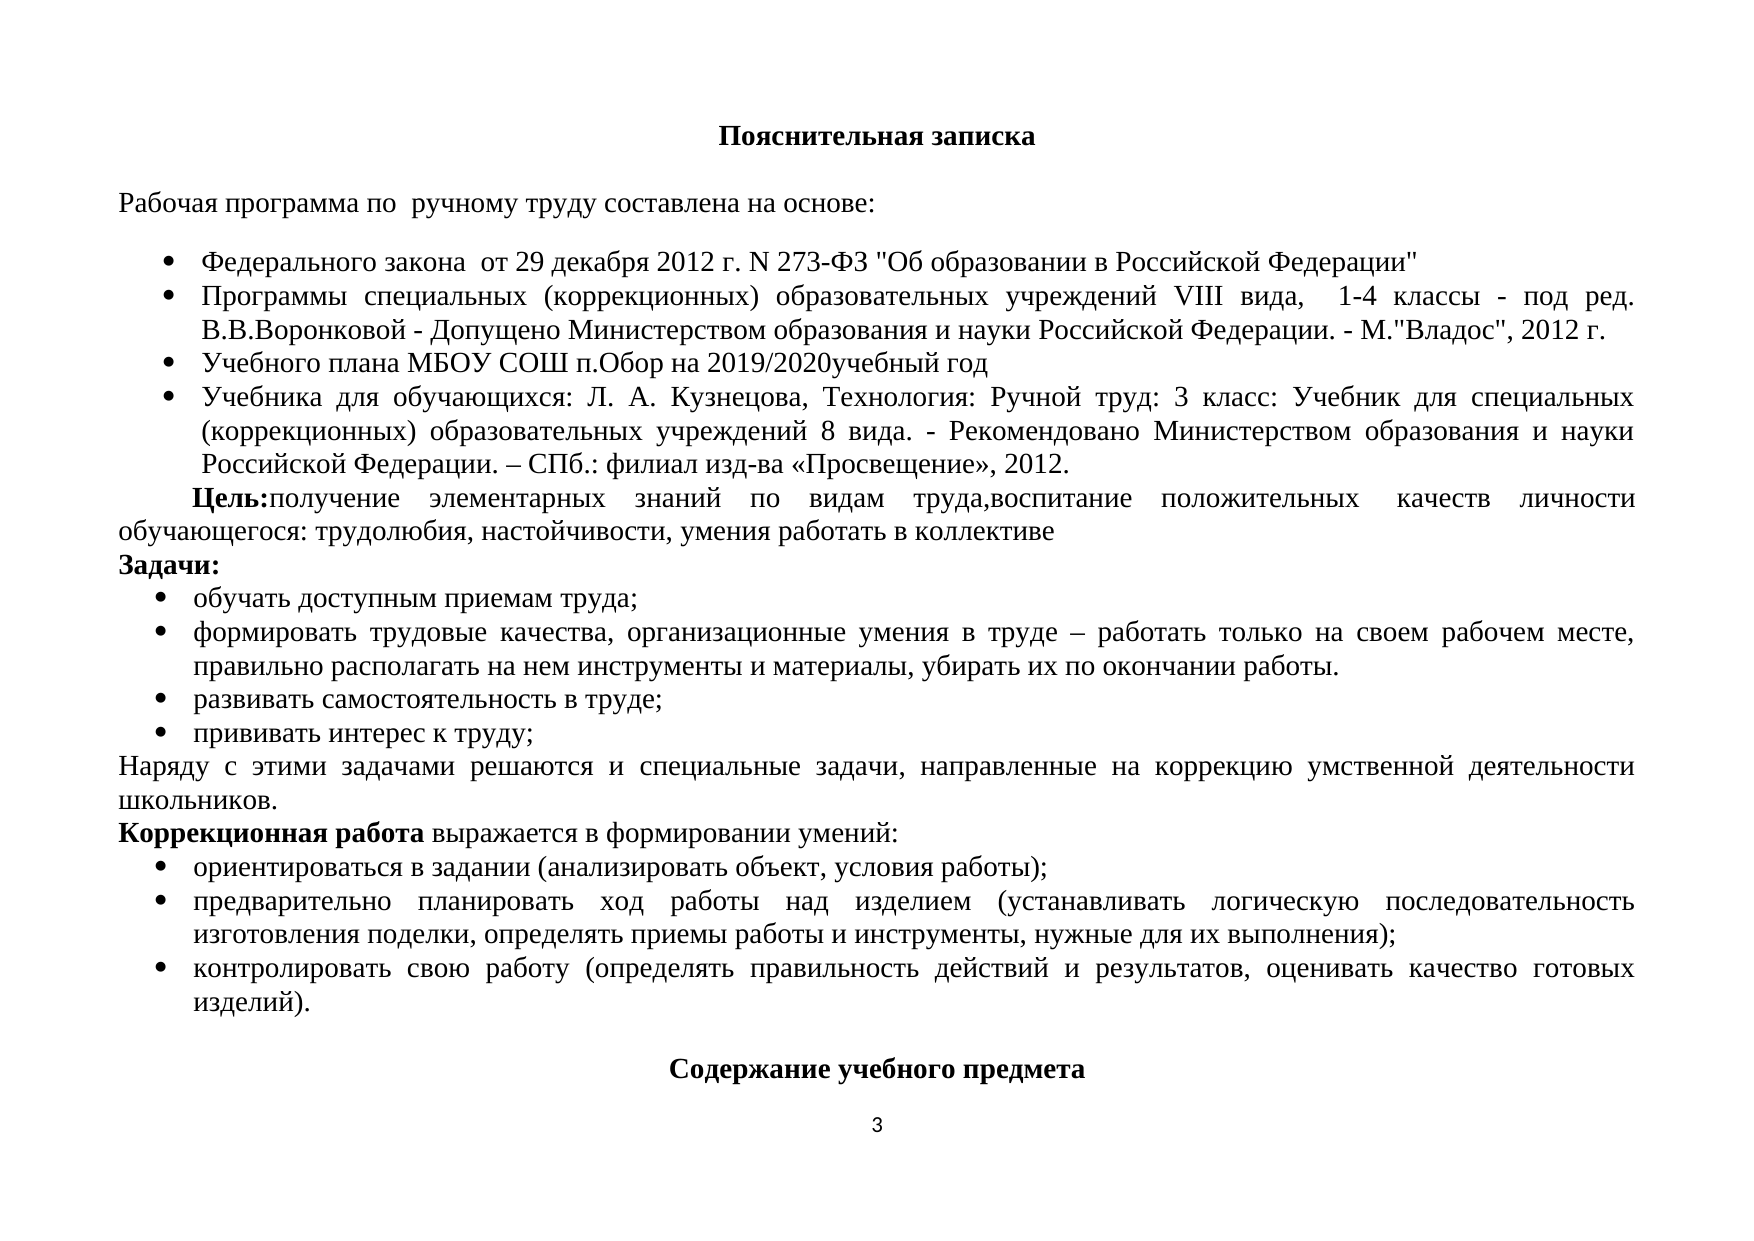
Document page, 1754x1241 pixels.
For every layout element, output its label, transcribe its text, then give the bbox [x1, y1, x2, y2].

list Программы специальных (коррекционных) образовательных учреждений VIII вида, 1-4 классы - под ред. В.В.Воронковой - Допущено Министерством образования и науки Российской Федерации. - М."Владос", 2012 г. [163, 278, 1636, 345]
list развивать самостоятельность в труде; [156, 681, 1636, 715]
list Учебника для обучающихся: Л. А. Кузнецова, Технология: Ручной труд: 3 класс: Учебник для специальных (коррекционных) образовательных учреждений 8 вида. - Рекомендовано Министерством образования и науки Российской Федерации. – СПб.: филиал изд-ва «Просвещение», 2012. [163, 379, 1636, 480]
list Учебного плана МБОУ СОШ п.Обор на 2019/2020учебный год [163, 345, 1636, 379]
text Рабочая программа по ручному труду составлена на основе: [118, 185, 1636, 219]
list Федерального закона от 29 декабря 2012 г. N 273-ФЗ "Об образовании в Российской Федерации" [163, 244, 1636, 278]
list контролировать свою работу (определять правильность действий и результатов, оценивать качество готовых изделий). [156, 950, 1636, 1017]
list прививать интерес к труду; [156, 715, 1636, 748]
text Задачи: [118, 547, 1636, 580]
text Цель:получение элементарных знаний по видам труда,воспитание положительных качеств личности обучающегося: трудолюбия, настойчивости, умения работать в коллективе [118, 480, 1636, 547]
text Коррекционная работа выражается в формировании умений: [118, 816, 1636, 849]
list обучать доступным приемам труда; [156, 580, 1636, 614]
list ориентироваться в задании (анализировать объект, условия работы); [156, 849, 1636, 883]
text Пояснительная записка [118, 118, 1636, 152]
list формировать трудовые качества, организационные умения в труде – работать только на своем рабочем месте, правильно располагать на нем инструменты и материалы, убирать их по окончании работы. [156, 614, 1636, 681]
text Наряду с этими задачами решаются и специальные задачи, направленные на коррекцию умственной деятельности школьников. [118, 748, 1636, 816]
list предварительно планировать ход работы над изделием (устанавливать логическую последовательность изготовления поделки, определять приемы работы и инструменты, нужные для их выполнения); [156, 883, 1636, 950]
text Содержание учебного предмета [118, 1051, 1636, 1084]
